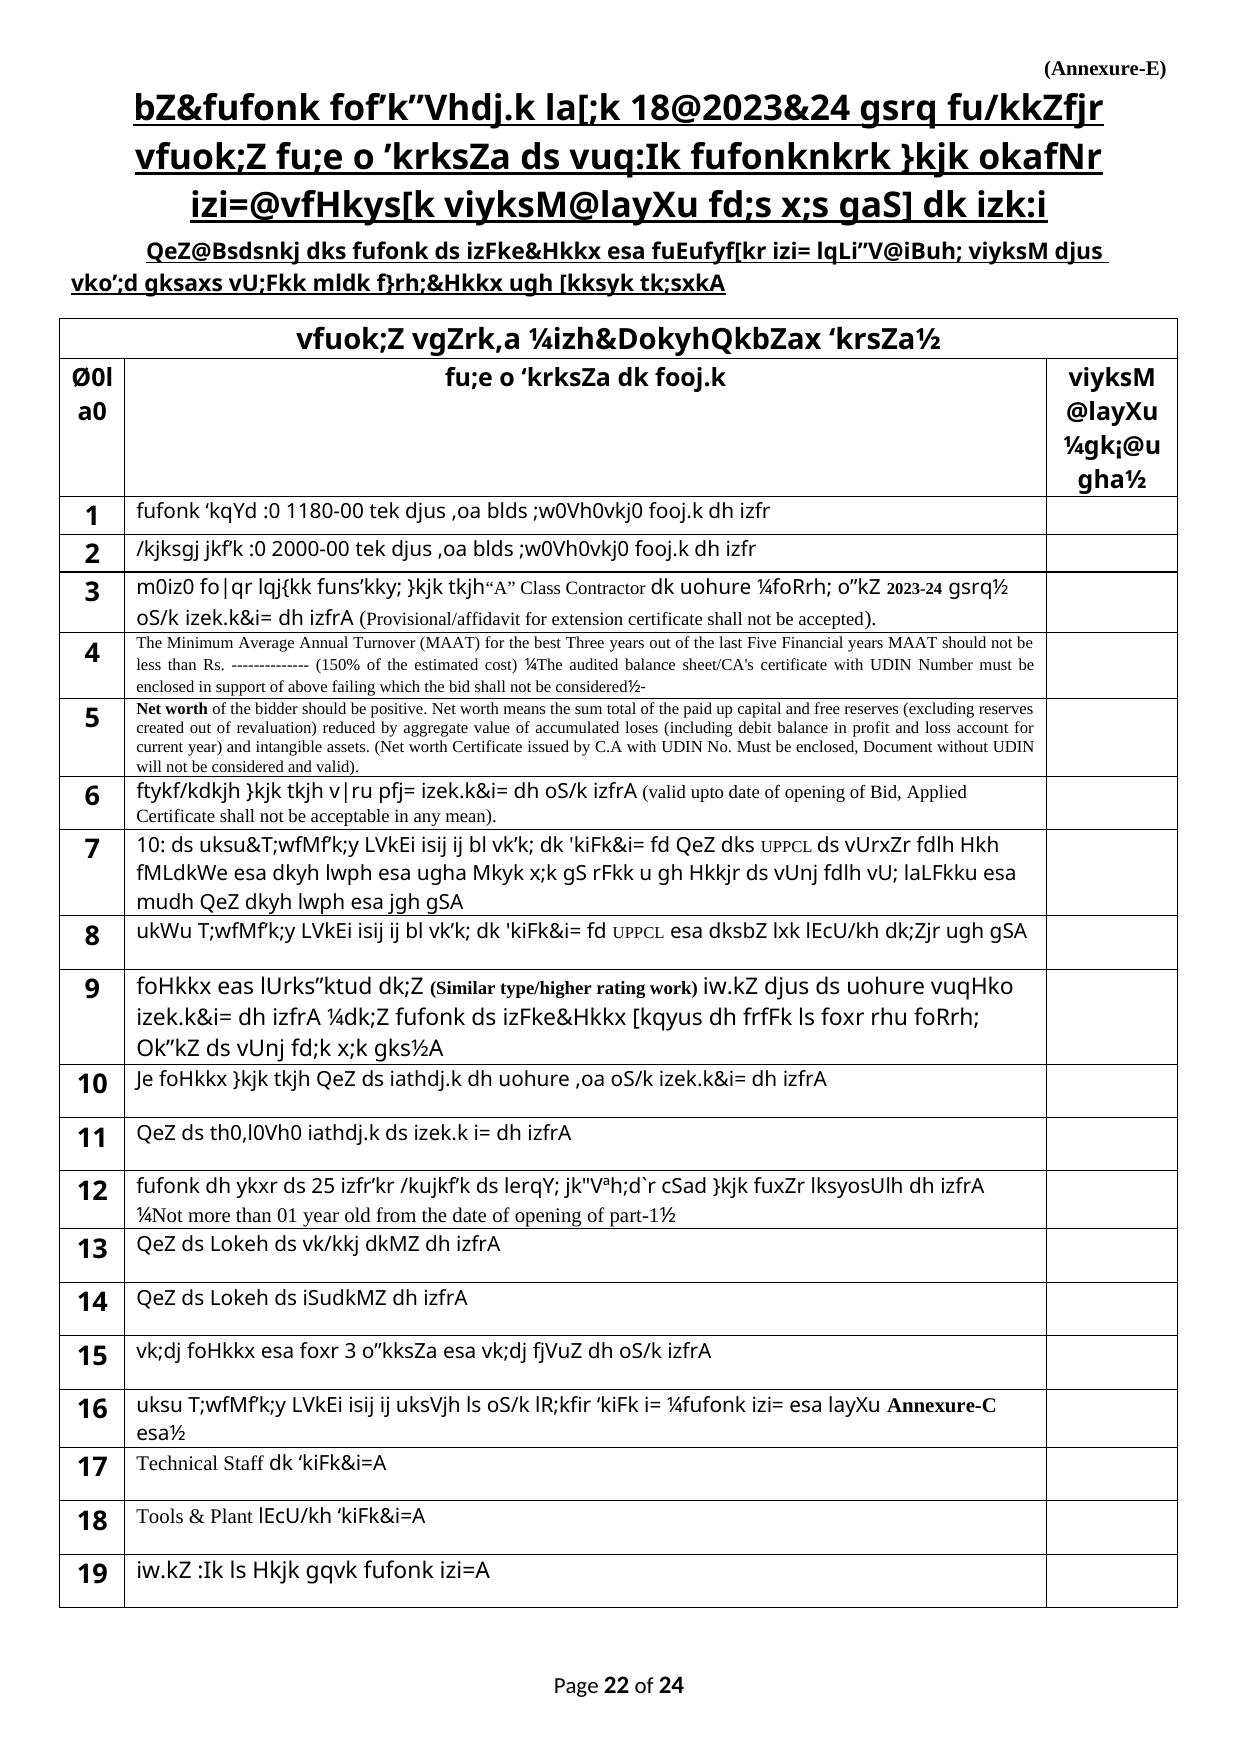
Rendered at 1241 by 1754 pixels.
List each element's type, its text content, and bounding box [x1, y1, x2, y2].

table_header vfuok;Z vgZrk,a ¼izh&DokyhQkbZax ‘krsZa½ [60, 319, 1177, 358]
table_cell [1047, 497, 1177, 533]
table_cell [1047, 1390, 1177, 1447]
table_cell QeZ ds th0,l0Vh0 iathdj.k ds izek.k i= dh izfrA [125, 1118, 1046, 1170]
table_cell [1047, 1336, 1177, 1389]
table_cell fufonk dh ykxr ds 25 izfr’kr /kujkf’k ds lerqY; jk"Vªh;d`r cSad }kjk fuxZr lksyosUlh dh izfrA ¼Not more than 01 year old from the date of opening of part-1½ [125, 1171, 1046, 1228]
table_cell 8 [60, 916, 124, 969]
table_cell 14 [60, 1283, 124, 1335]
table_cell 12 [60, 1171, 124, 1228]
table_cell [1047, 633, 1177, 698]
table_cell ukWu T;wfMf’k;y LVkEi isij ij bl vk’k; dk 'kiFk&i= fd UPPCL esa dksbZ lxk lEcU/kh dk;Zjr ugh gSA [125, 916, 1046, 969]
table_cell [1047, 1448, 1177, 1500]
table_cell 18 [60, 1501, 124, 1553]
table_cell Ø0la0 [60, 359, 124, 496]
table_cell 5 [60, 699, 124, 776]
table_cell m0iz0 fo|qr lqj{kk funs’kky; }kjk tkjh“A” Class Contractor dk uohure ¼foRrh; o”kZ 2023-24 gsrq½ oS/k izek.k&i= dh izfrA (Provisional/affidavit for extension certificate shall not be accepted). [125, 573, 1046, 632]
table_cell [1047, 830, 1177, 915]
table_cell QeZ ds Lokeh ds vk/kkj dkMZ dh izfrA [125, 1229, 1046, 1282]
table_cell 4 [60, 633, 124, 698]
table_cell 2 [60, 535, 124, 571]
table_cell 9 [60, 970, 124, 1063]
table_cell 10 [60, 1065, 124, 1117]
table_cell iw.kZ :Ik ls Hkjk gqvk fufonk izi=A [125, 1555, 1046, 1607]
table_cell The Minimum Average Annual Turnover (MAAT) for the best Three years out of the last Five Financial years MAAT should not be less than Rs. -------------- (150% of the estimated cost) ¼The audited balance sheet/CA's certificate with UDIN Number must be enclosed in support of above failing which the bid shall not be considered½- [125, 633, 1046, 698]
table_cell [1047, 916, 1177, 969]
text (Annexure-E) [56, 56, 1166, 80]
text QeZ@Bsdsnkj dks fufonk ds izFke&Hkkx esa fuEufyf[kr izi= lqLi”V@iBuh; viyksM djus vko’;d gksaxs vU;Fkk mldk f}rh;&Hkkx ugh [kksyk tk;sxkA [71, 235, 1166, 298]
table_cell [1047, 970, 1177, 1063]
table_cell Je foHkkx }kjk tkjh QeZ ds iathdj.k dh uohure ,oa oS/k izek.k&i= dh izfrA [125, 1065, 1046, 1117]
table_cell 16 [60, 1390, 124, 1447]
table_cell Technical Staff dk ‘kiFk&i=A [125, 1448, 1046, 1500]
table_cell [1047, 1065, 1177, 1117]
table_cell [1047, 1118, 1177, 1170]
table_cell [1047, 1555, 1177, 1607]
table_cell 17 [60, 1448, 124, 1500]
table_cell [1047, 777, 1177, 829]
table_cell uksu T;wfMf’k;y LVkEi isij ij uksVjh ls oS/k lR;kfir ‘kiFk i= ¼fufonk izi= esa layXu Annexure-C esa½ [125, 1390, 1046, 1447]
table_cell Net worth of the bidder should be positive. Net worth means the sum total of the paid up capital and free reserves (excluding reserves created out of revaluation) reduced by aggregate value of accumulated loses (including debit balance in profit and loss account for current year) and intangible assets. (Net worth Certificate issued by C.A with UDIN No. Must be enclosed, Document without UDIN will not be considered and valid). [125, 699, 1046, 776]
table_cell [1047, 1229, 1177, 1282]
table_cell 3 [60, 573, 124, 632]
table_cell 10: ds uksu&T;wfMf’k;y LVkEi isij ij bl vk’k; dk 'kiFk&i= fd QeZ dks UPPCL ds vUrxZr fdlh Hkh fMLdkWe esa dkyh lwph esa ugha Mkyk x;k gS rFkk u gh Hkkjr ds vUnj fdlh vU; laLFkku esa mudh QeZ dkyh lwph esa jgh gSA [125, 830, 1046, 915]
table_cell [1047, 573, 1177, 632]
table_cell [1047, 699, 1177, 776]
table_cell QeZ ds Lokeh ds iSudkMZ dh izfrA [125, 1283, 1046, 1335]
table_cell foHkkx eas lUrks”ktud dk;Z (Similar type/higher rating work) iw.kZ djus ds uohure vuqHko izek.k&i= dh izfrA ¼dk;Z fufonk ds izFke&Hkkx [kqyus dh frfFk ls foxr rhu foRrh; Ok”kZ ds vUnj fd;k x;k gks½A [125, 970, 1046, 1063]
table_cell 1 [60, 497, 124, 533]
table_cell /kjksgj jkf’k :0 2000-00 tek djus ,oa blds ;w0Vh0vkj0 fooj.k dh izfr [125, 535, 1046, 571]
table_cell [1047, 1283, 1177, 1335]
table_cell 6 [60, 777, 124, 829]
table_cell viyksM@layXu ¼gk¡@ugha½ [1047, 359, 1177, 496]
table_cell vk;dj foHkkx esa foxr 3 o”kksZa esa vk;dj fjVuZ dh oS/k izfrA [125, 1336, 1046, 1389]
table_cell [1047, 535, 1177, 571]
text bZ&fufonk fof’k”Vhdj.k la[;k 18@2023&24 gsrq fu/kkZfjr vfuok;Z fu;e o ’krksZa ds vuq:Ik fufonknkrk }kjk okafNr izi=@vfHkys[k viyksM@layXu fd;s x;s gaS] dk izk:i [71, 83, 1166, 228]
table_cell 7 [60, 830, 124, 915]
table_cell [1047, 1171, 1177, 1228]
table_cell fu;e o ‘krksZa dk fooj.k [125, 359, 1046, 496]
table_cell 19 [60, 1555, 124, 1607]
table_cell ftykf/kdkjh }kjk tkjh v|ru pfj= izek.k&i= dh oS/k izfrA (valid upto date of opening of Bid, Applied Certificate shall not be acceptable in any mean). [125, 777, 1046, 829]
table_cell 13 [60, 1229, 124, 1282]
table_cell 11 [60, 1118, 124, 1170]
table_cell fufonk ‘kqYd :0 1180-00 tek djus ,oa blds ;w0Vh0vkj0 fooj.k dh izfr [125, 497, 1046, 533]
table_cell Tools & Plant lEcU/kh ‘kiFk&i=A [125, 1501, 1046, 1553]
table_cell 15 [60, 1336, 124, 1389]
table_cell [1047, 1501, 1177, 1553]
